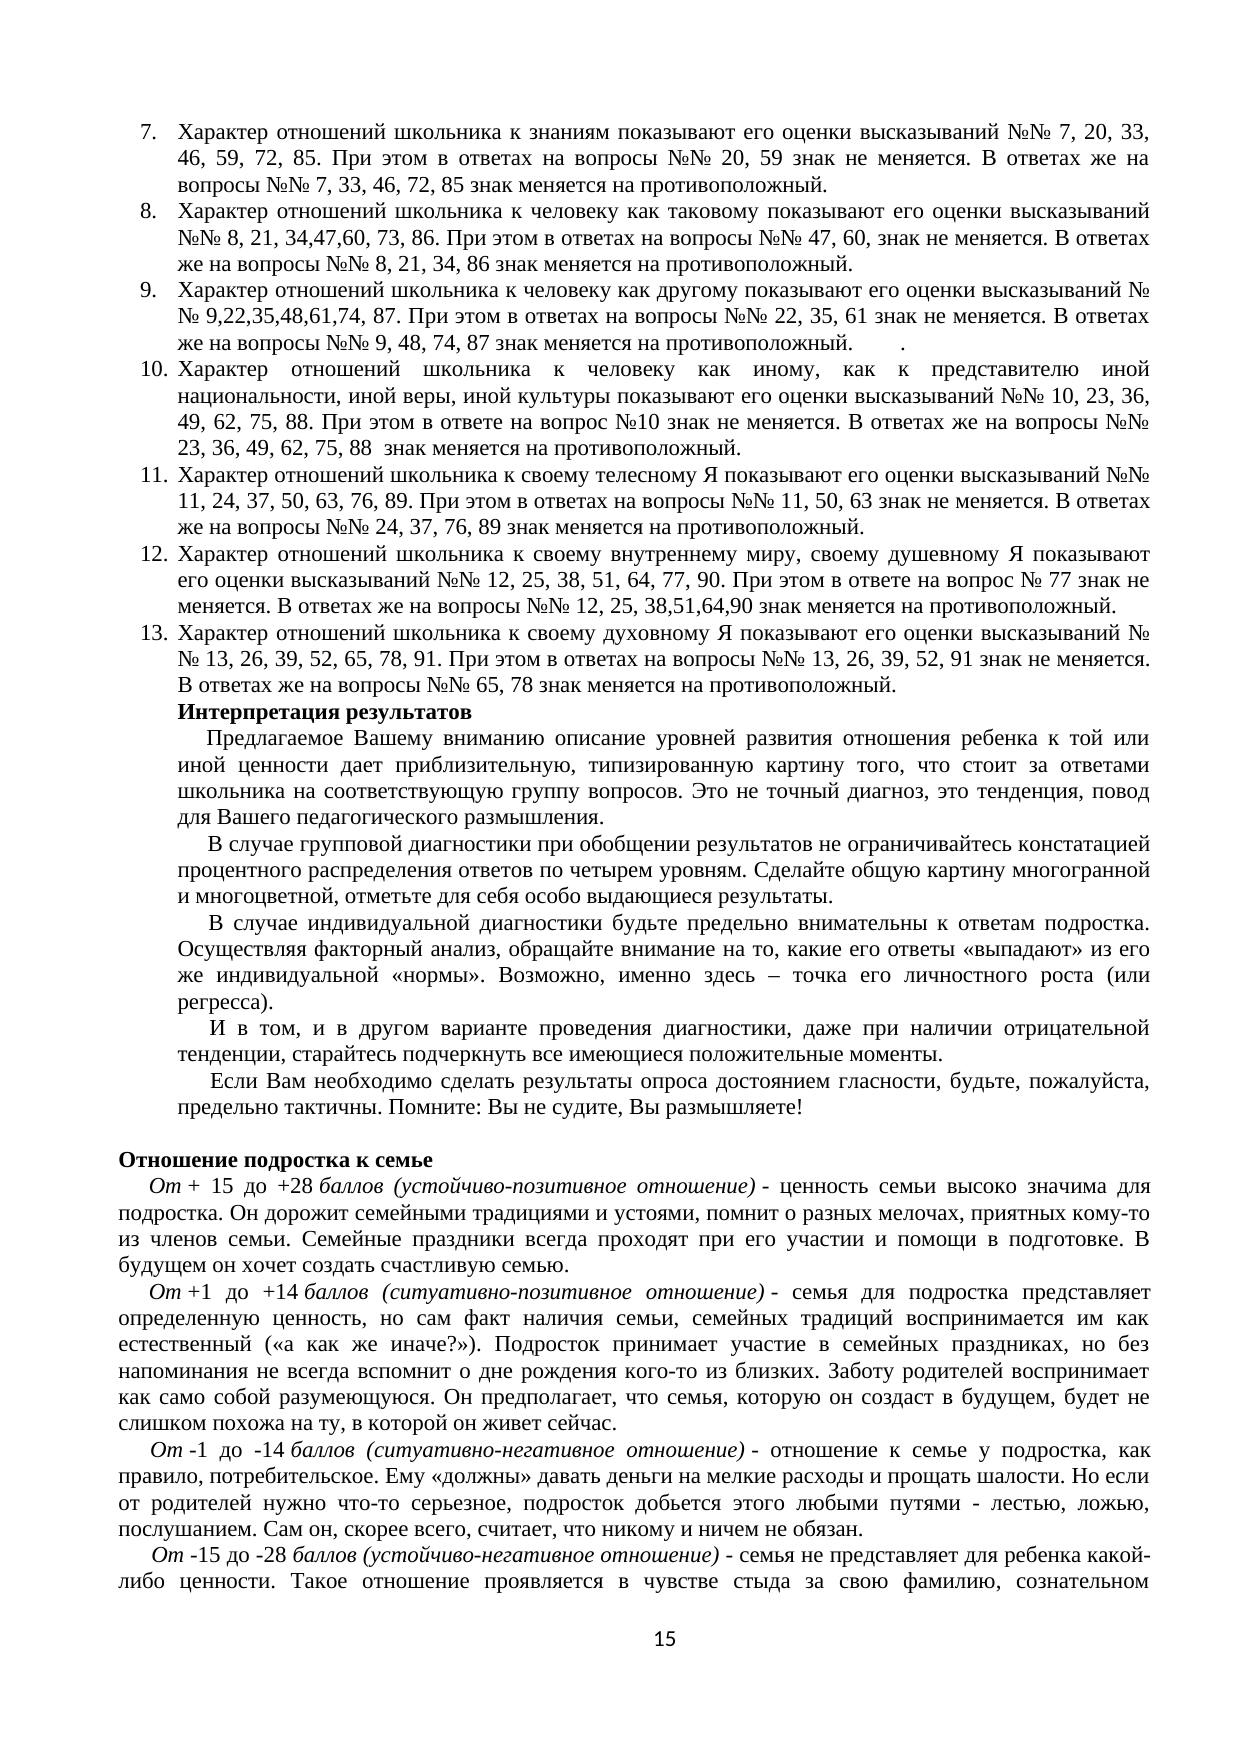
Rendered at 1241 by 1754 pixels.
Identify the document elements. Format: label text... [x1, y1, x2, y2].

text От +1 до +14 баллов (ситуативно-позитивное отношение) - семья для подростка представляет определенную ценность, но сам факт наличия семьи, семейных традиций воспринимается им как естественный («а как же иначе?»). Подросток принимает участие в семейных праздниках, но без напоминания не всегда вспомнит о дне рождения кого-то из близких. Заботу родителей воспринимает как само собой разумеющуюся. Он предполагает, что семья, которую он создаст в будущем, будет не слишком похожа на ту, в которой он живет сейчас. [118, 1278, 1152, 1436]
text В случае индивидуальной диагностики будьте предельно внимательны к ответам подростка. Осуществляя факторный анализ, обращайте внимание на то, какие его ответы «выпадают» из его же индивидуальной «нормы». Возможно, именно здесь – точка его личностного роста (или регресса). [177, 909, 1152, 1014]
text Если Вам необходимо сделать результаты опроса достоянием гласности, будьте, пожалуйста, предельно тактичны. Помните: Вы не судите, Вы размышляете! [177, 1067, 1152, 1119]
text Предлагаемое Вашему вниманию описание уровней развития отношения ребенка к той или иной ценности дает приблизительную, типизированную картину того, что стоит за ответами школьника на соответствующую группу вопросов. Это не точный диагноз, это тенденция, повод для Вашего педагогического размышления. [177, 724, 1152, 830]
list Характер отношений школьника к человеку как другому показывают его оценки высказываний №№ 9,22,35,48,61,74, 87. При этом в ответах на вопросы №№ 22, 35, 61 знак не меняется. В ответах же на вопросы №№ 9, 48, 74, 87 знак меняется на противоположный. . [140, 276, 1152, 355]
list Характер отношений школьника к своему внутреннему миру, своему душевному Я показывают его оценки высказываний №№ 12, 25, 38, 51, 64, 77, 90. При этом в ответе на вопрос № 77 знак не меняется. В ответах же на вопросы №№ 12, 25, 38,51,64,90 знак меняется на противоположный. [140, 540, 1152, 619]
text От -1 до -14 баллов (ситуативно-негативное отношение) - отношение к семье у подростка, как правило, потребительское. Ему «должны» давать деньги на мелкие расходы и прощать шалости. Но если от родителей нужно что-то серьезное, подросток добьется этого любыми путями - лестью, ложью, послушанием. Сам он, скорее всего, считает, что никому и ничем не обязан. [118, 1436, 1152, 1541]
text Интерпретация результатов [177, 698, 1152, 724]
text И в том, и в другом варианте проведения диагностики, даже при наличии отрицательной тенденции, старайтесь подчеркнуть все имеющиеся положительные моменты. [177, 1014, 1152, 1067]
list Характер отношений школьника к своему телесному Я показывают его оценки высказываний №№ 11, 24, 37, 50, 63, 76, 89. При этом в ответах на вопросы №№ 11, 50, 63 знак не меняется. В ответах же на вопросы №№ 24, 37, 76, 89 знак меняется на противоположный. [140, 461, 1152, 540]
list Характер отношений школьника к человеку как таковому показывают его оценки высказываний №№ 8, 21, 34,47,60, 73, 86. При этом в ответах на вопросы №№ 47, 60, знак не меняется. В ответах же на вопросы №№ 8, 21, 34, 86 знак меняется на противоположный. [140, 197, 1152, 276]
text От + 15 до +28 баллов (устойчиво-позитивное отношение) - ценность семьи высоко значима для подростка. Он дорожит семейными традициями и устоями, помнит о разных мелочах, приятных кому-то из членов семьи. Семейные праздники всегда проходят при его участии и помощи в подготовке. В будущем он хочет создать счастливую семью. [118, 1172, 1152, 1278]
list Характер отношений школьника к человеку как иному, как к представителю иной национальности, иной веры, иной культуры показывают его оценки высказываний №№ 10, 23, 36, 49, 62, 75, 88. При этом в ответе на вопрос №10 знак не меняется. В ответах же на вопросы №№ 23, 36, 49, 62, 75, 88 знак меняется на противоположный. [140, 355, 1152, 461]
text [118, 1541, 1152, 1594]
list Характер отношений школьника к своему духовному Я показывают его оценки высказываний №№ 13, 26, 39, 52, 65, 78, 91. При этом в ответах на вопросы №№ 13, 26, 39, 52, 91 знак не меняется. В ответах же на вопросы №№ 65, 78 знак меняется на противоположный. [140, 619, 1152, 698]
text Отношение подростка к семье [118, 1146, 1152, 1172]
list Характер отношений школьника к знаниям показывают его оценки высказываний №№ 7, 20, 33, 46, 59, 72, 85. При этом в ответах на вопросы №№ 20, 59 знак не меняется. В ответах же на вопросы №№ 7, 33, 46, 72, 85 знак меняется на противоположный. [140, 118, 1152, 197]
text В случае групповой диагностики при обобщении результатов не ограничивайтесь констатацией процентного распределения ответов по четырем уровням. Сделайте общую картину многогранной и многоцветной, отметьте для себя особо выдающиеся результаты. [177, 830, 1152, 909]
